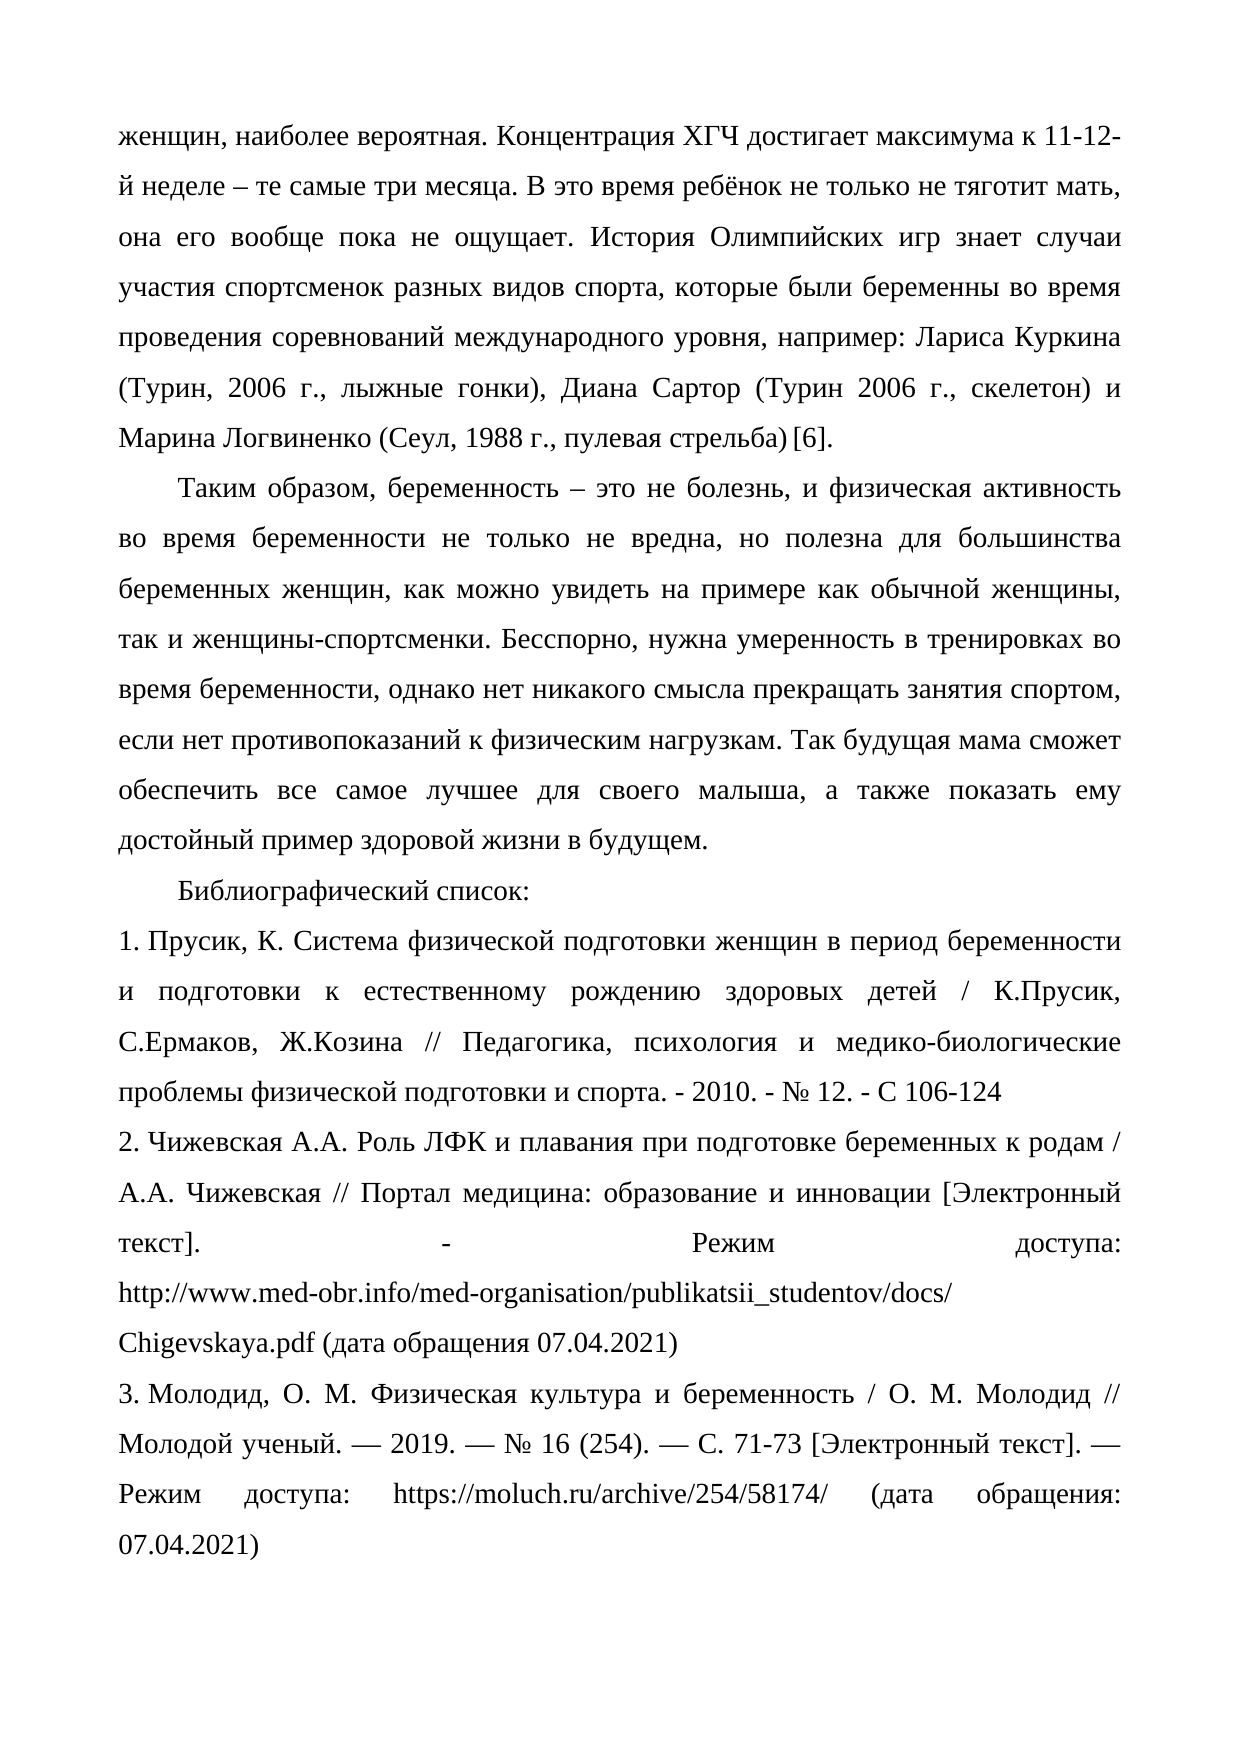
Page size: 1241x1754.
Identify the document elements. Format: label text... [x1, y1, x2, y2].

list Прусик, К. Система физической подготовки женщин в период беременности и подготовки к естественному рождению здоровых детей / К.Прусик, С.Ермаков, Ж.Козина // Педагогика, психология и медико-биологические проблемы физической подготовки и спорта. - 2010. - № 12. - С 106-124 [118, 923, 1122, 1108]
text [118, 118, 1122, 453]
text Таким образом, беременность – это не болезнь, и физическая активность во время беременности не только не вредна, но полезна для большинства беременных женщин, как можно увидеть на примере как обычной женщины, так и женщины-спортсменки. Бесспорно, нужна умеренность в тренировках во время беременности, однако нет никакого смысла прекращать занятия спортом, если нет противопоказаний к физическим нагрузкам. Так будущая мама сможет обеспечить все самое лучшее для своего малыша, а также показать ему достойный пример здоровой жизни в будущем. [118, 470, 1122, 856]
list Чижевская А.А. Роль ЛФК и плавания при подготовке беременных к родам / А.А. Чижевская // Портал медицина: образование и инновации [Электронный текст]. - Режим доступа: http://www.med-obr.info/med-organisation/publikatsii_studentov/docs/Chigevskaya.pdf (дата обращения 07.04.2021) [118, 1124, 1122, 1359]
list Молодид, О. М. Физическая культура и беременность / О. М. Молодид // Молодой ученый. — 2019. — № 16 (254). — С. 71-73 [Электронный текст]. — Режим доступа: https://moluch.ru/archive/254/58174/ (дата обращения: 07.04.2021) [118, 1376, 1122, 1560]
text Библиографический список: [118, 873, 1122, 906]
